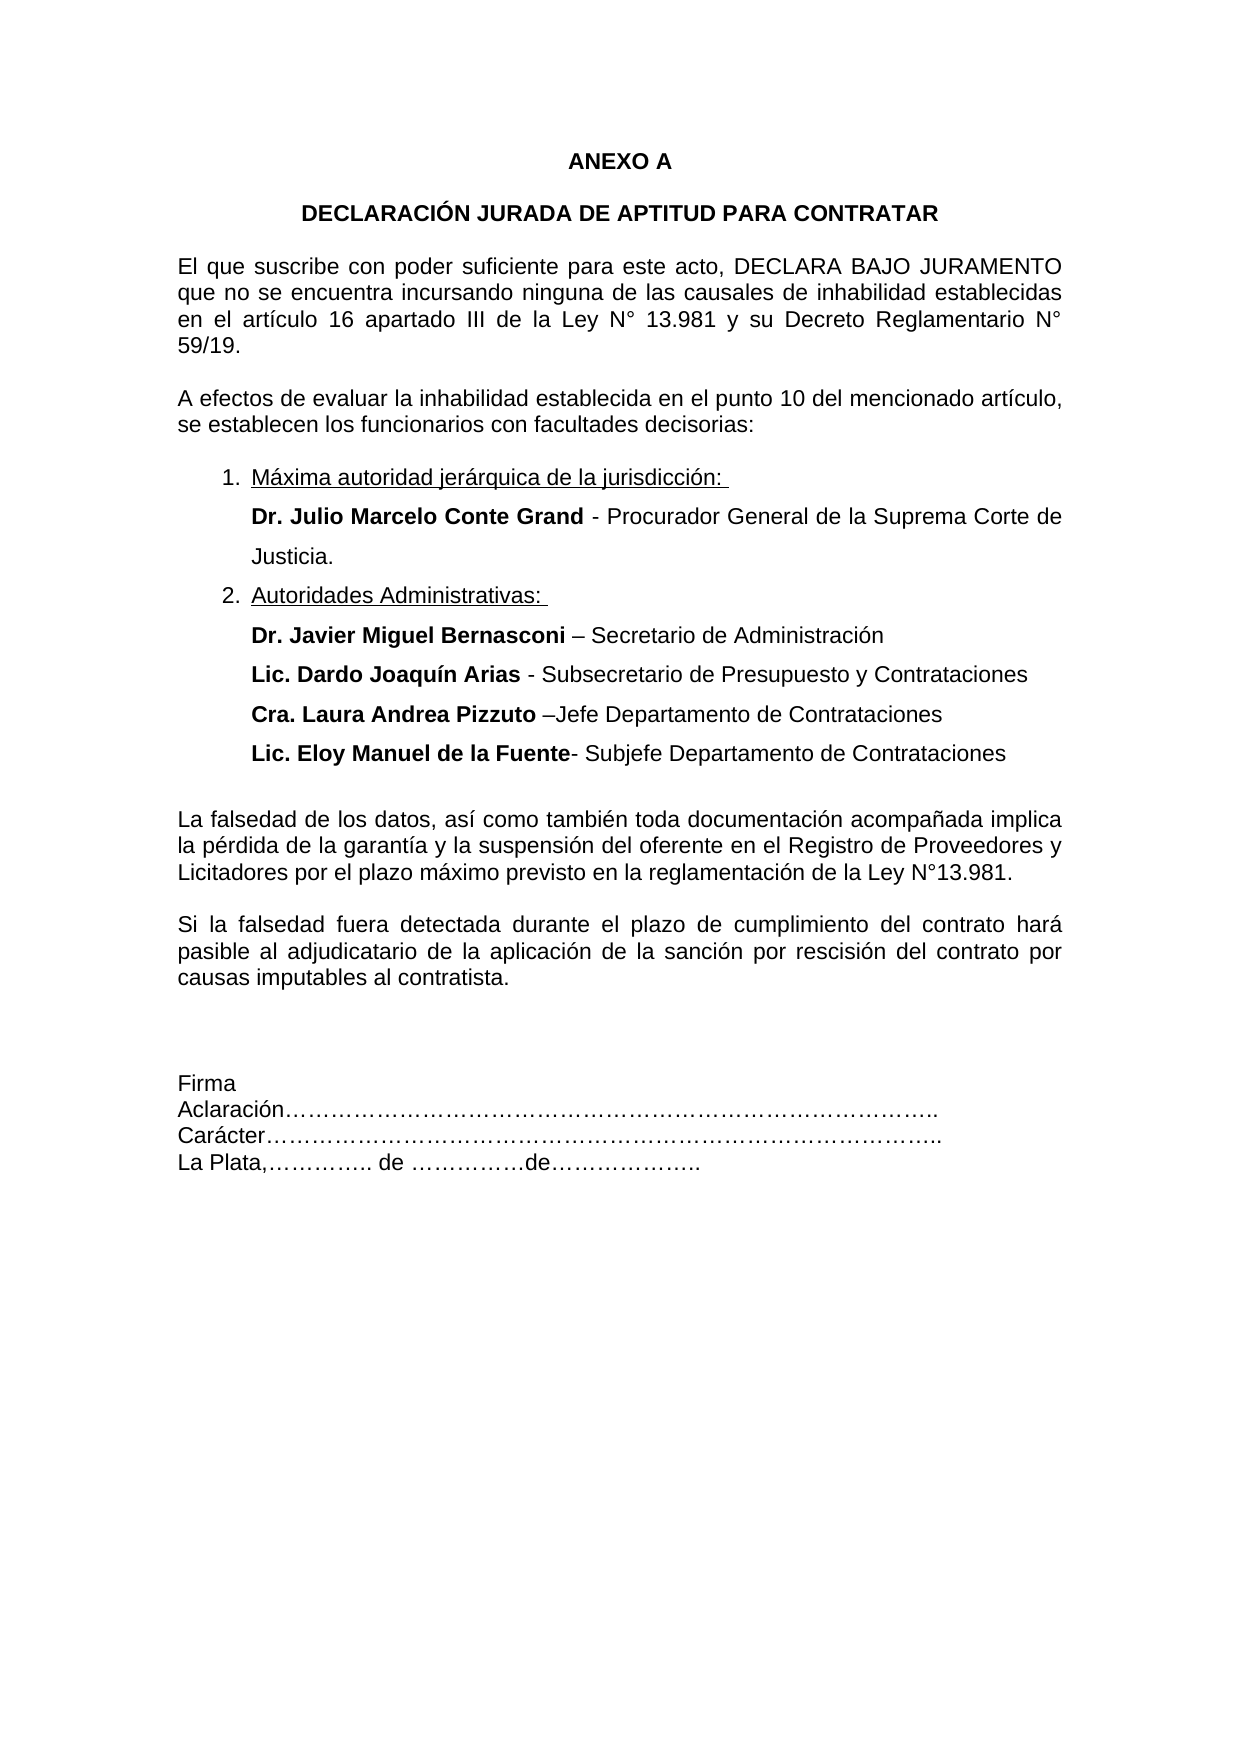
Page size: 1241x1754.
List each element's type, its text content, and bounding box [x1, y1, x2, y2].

text Aclaración………………………………………………………………………….. [177, 1096, 1063, 1122]
text Lic. Eloy Manuel de la Fuente- Subjefe Departamento de Contrataciones [177, 740, 1063, 767]
text La falsedad de los datos, así como también toda documentación acompañada implica la pérdida de la garantía y la suspensión del oferente en el Registro de Proveedores y Licitadores por el plazo máximo previsto en la reglamentación de la Ley N°13.981. [177, 806, 1063, 885]
text A efectos de evaluar la inhabilidad establecida en el punto 10 del mencionado artículo, se establecen los funcionarios con facultades decisorias: [177, 385, 1063, 437]
text Firma [177, 1069, 1063, 1096]
text ANEXO A [177, 148, 1063, 174]
list Autoridades Administrativas: [222, 582, 1063, 609]
text Si la falsedad fuera detectada durante el plazo de cumplimiento del contrato hará pasible al adjudicatario de la aplicación de la sanción por rescisión del contrato por causas imputables al contratista. [177, 911, 1063, 991]
text Dr. Javier Miguel Bernasconi – Secretario de Administración [177, 622, 1063, 648]
list Dr. Julio Marcelo Conte Grand - Procurador General de la Suprema Corte de Justicia. [251, 503, 1063, 569]
text Lic. Dardo Joaquín Arias - Subsecretario de Presupuesto y Contrataciones [177, 661, 1063, 688]
text Carácter…………………………………………………………………………….. [177, 1122, 1063, 1149]
text DECLARACIÓN JURADA DE APTITUD PARA CONTRATAR [177, 200, 1063, 227]
text La Plata,………….. de ……………de……………….. [177, 1149, 1063, 1175]
list Máxima autoridad jerárquica de la jurisdicción: [222, 464, 1063, 490]
text Cra. Laura Andrea Pizzuto –Jefe Departamento de Contrataciones [177, 701, 1063, 727]
text El que suscribe con poder suficiente para este acto, DECLARA BAJO JURAMENTO que no se encuentra incursando ninguna de las causales de inhabilidad establecidas en el artículo 16 apartado III de la Ley N° 13.981 y su Decreto Reglamentario N° 59/19. [177, 253, 1063, 358]
